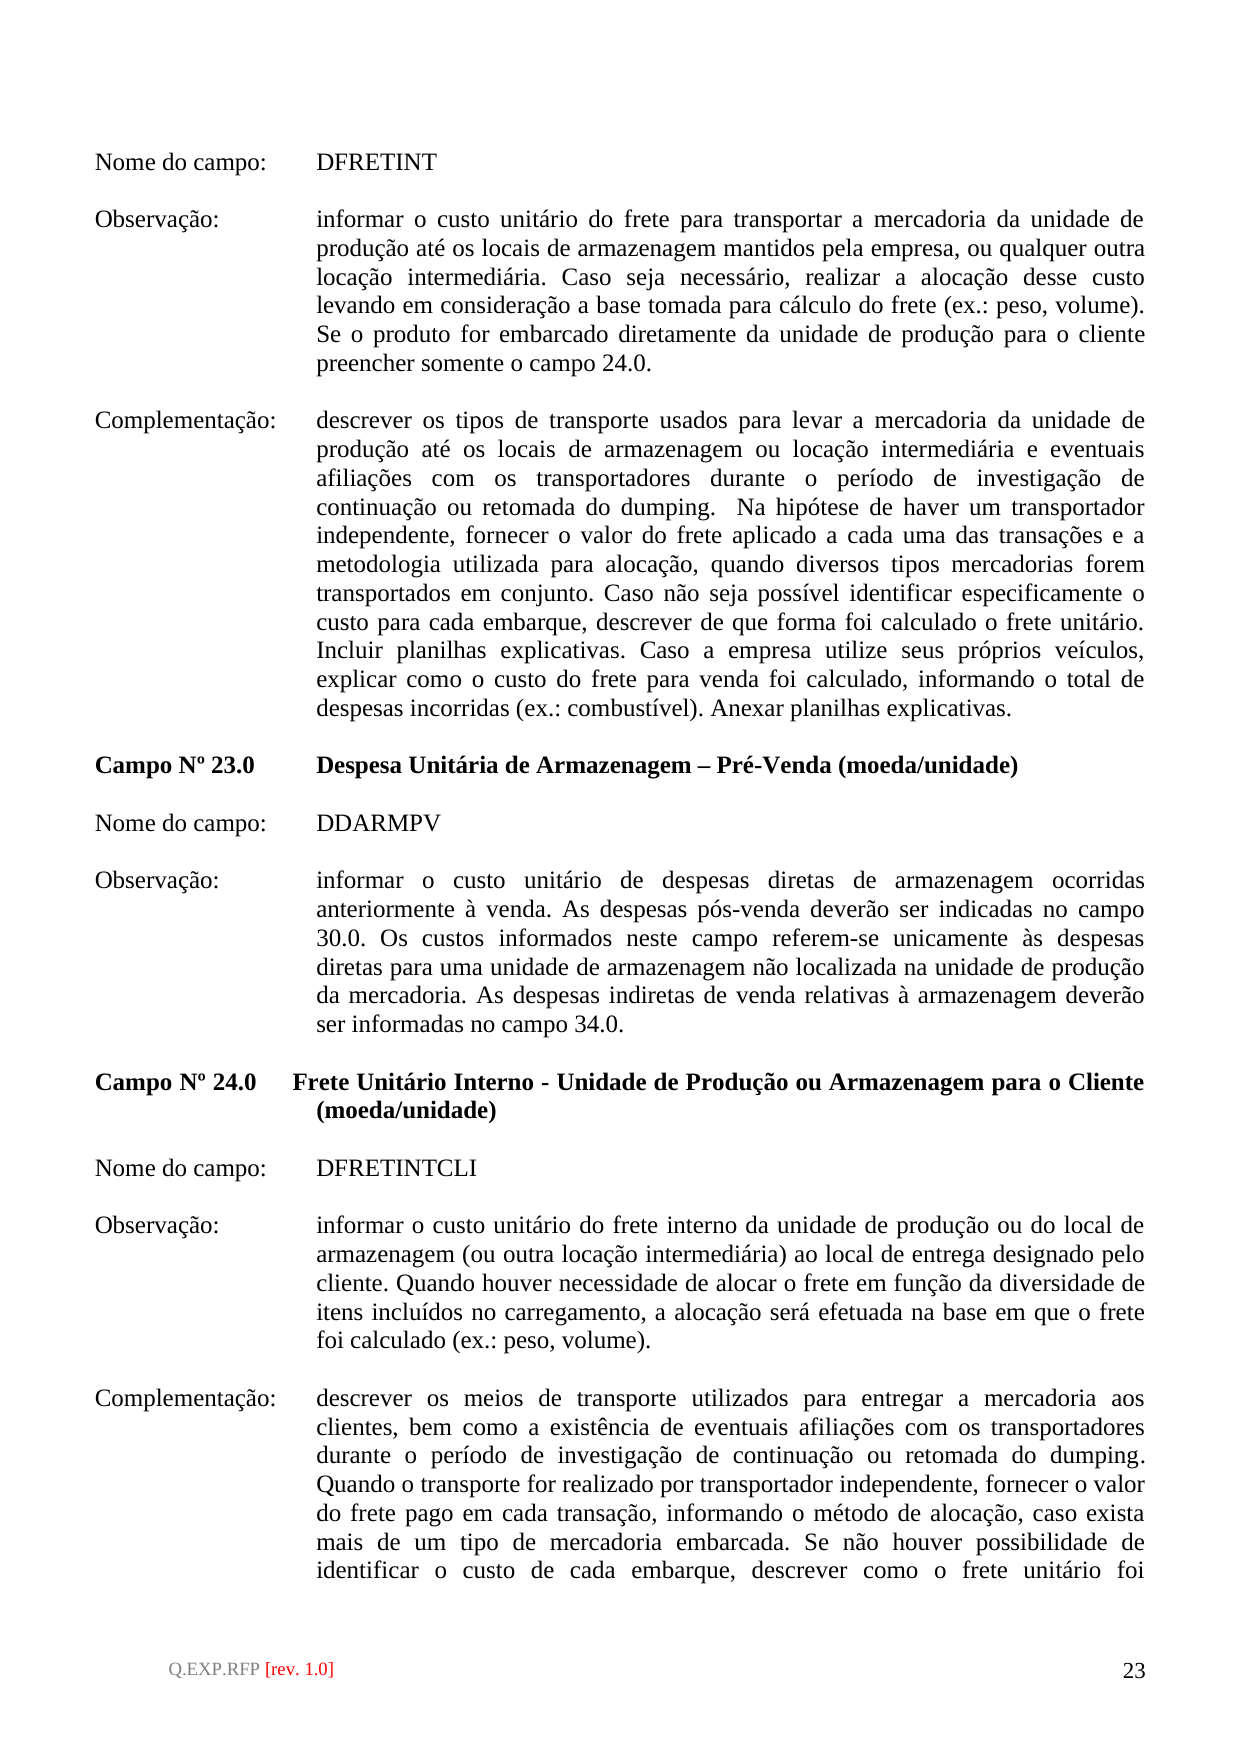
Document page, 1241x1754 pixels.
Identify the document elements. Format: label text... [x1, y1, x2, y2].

text Observação: informar o custo unitário do frete para transportar a mercadoria da unidade de produção até os locais de armazenagem mantidos pela empresa, ou qualquer outra locação intermediária. Caso seja necessário, realizar a alocação desse custo levando em consideração a base tomada para cálculo do frete (ex.: peso, volume). Se o produto for embarcado diretamente da unidade de produção para o cliente preencher somente o campo 24.0. [94, 204, 1146, 377]
text Nome do campo: DFRETINTCLI [94, 1153, 1146, 1182]
text Campo Nº 24.0 Frete Unitário Interno - Unidade de Produção ou Armazenagem para o Cliente (moeda/unidade) [94, 1067, 1146, 1124]
text Nome do campo: DDARMPV [94, 808, 1146, 837]
text Nome do campo: DFRETINT [94, 147, 1146, 176]
text Campo Nº 23.0 Despesa Unitária de Armazenagem – Pré-Venda (moeda/unidade) [94, 751, 1146, 779]
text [94, 1383, 1146, 1584]
text Observação: informar o custo unitário de despesas diretas de armazenagem ocorridas anteriormente à venda. As despesas pós-venda deverão ser indicadas no campo 30.0. Os custos informados neste campo referem-se unicamente às despesas diretas para uma unidade de armazenagem não localizada na unidade de produção da mercadoria. As despesas indiretas de venda relativas à armazenagem deverão ser informadas no campo 34.0. [94, 866, 1146, 1038]
text Observação: informar o custo unitário do frete interno da unidade de produção ou do local de armazenagem (ou outra locação intermediária) ao local de entrega designado pelo cliente. Quando houver necessidade de alocar o frete em função da diversidade de itens incluídos no carregamento, a alocação será efetuada na base em que o frete foi calculado (ex.: peso, volume). [94, 1211, 1146, 1354]
text Complementação: descrever os tipos de transporte usados para levar a mercadoria da unidade de produção até os locais de armazenagem ou locação intermediária e eventuais afiliações com os transportadores durante o período de investigação de continuação ou retomada do dumping. Na hipótese de haver um transportador independente, fornecer o valor do frete aplicado a cada uma das transações e a metodologia utilizada para alocação, quando diversos tipos mercadorias forem transportados em conjunto. Caso não seja possível identificar especificamente o custo para cada embarque, descrever de que forma foi calculado o frete unitário. Incluir planilhas explicativas. Caso a empresa utilize seus próprios veículos, explicar como o custo do frete para venda foi calculado, informando o total de despesas incorridas (ex.: combustível). Anexar planilhas explicativas. [94, 406, 1146, 722]
